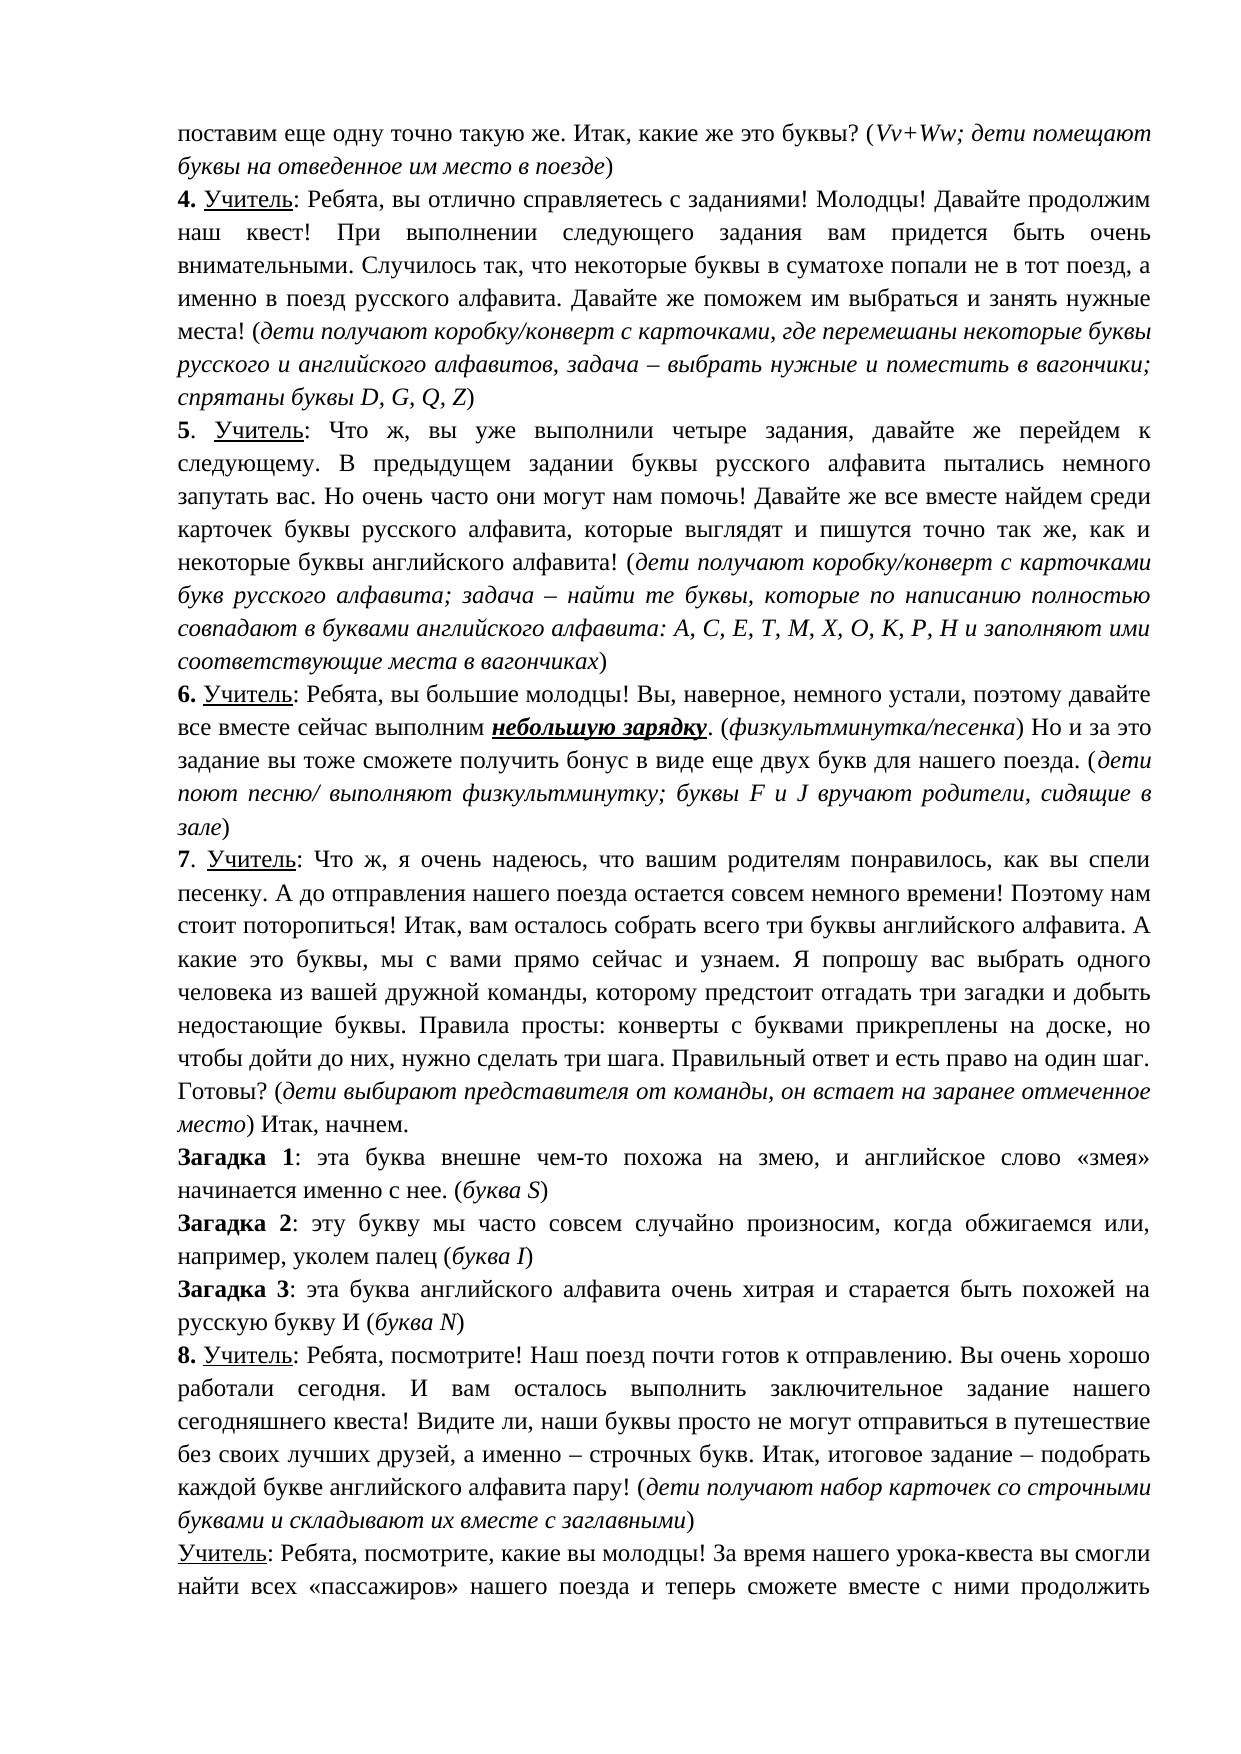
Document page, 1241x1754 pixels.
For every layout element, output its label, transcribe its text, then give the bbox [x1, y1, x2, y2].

text Загадка 3: эта буква английского алфавита очень хитрая и старается быть похожей на русскую букву И (буква N) [177, 1274, 1152, 1336]
text 7. Учитель: Что ж, я очень надеюсь, что вашим родителям понравилось, как вы спели песенку. А до отправления нашего поезда остается совсем немного времени! Поэтому нам стоит поторопиться! Итак, вам осталось собрать всего три буквы английского алфавита. А какие это буквы, мы с вами прямо сейчас и узнаем. Я попрошу вас выбрать одного человека из вашей дружной команды, которому предстоит отгадать три загадки и добыть недостающие буквы. Правила просты: конверты с буквами прикреплены на доске, но чтобы дойти до них, нужно сделать три шага. Правильный ответ и есть право на один шаг. Готовы? (дети выбирают представителя от команды, он встает на заранее отмеченное место) Итак, начнем. [177, 844, 1152, 1137]
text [177, 1538, 1152, 1600]
text 4. Учитель: Ребята, вы отлично справляетесь с заданиями! Молодцы! Давайте продолжим наш квест! При выполнении следующего задания вам придется быть очень внимательными. Случилось так, что некоторые буквы в суматохе попали не в тот поезд, а именно в поезд русского алфавита. Давайте же поможем им выбраться и занять нужные места! (дети получают коробку/конверт с карточками, где перемешаны некоторые буквы русского и английского алфавитов, задача – выбрать нужные и поместить в вагончики; спрятаны буквы D, G, Q, Z) [177, 184, 1152, 411]
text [177, 118, 1152, 180]
text 8. Учитель: Ребята, посмотрите! Наш поезд почти готов к отправлению. Вы очень хорошо работали сегодня. И вам осталось выполнить заключительное задание нашего сегодняшнего квеста! Видите ли, наши буквы просто не могут отправиться в путешествие без своих лучших друзей, а именно – строчных букв. Итак, итоговое задание – подобрать каждой букве английского алфавита пару! (дети получают набор карточек со строчными буквами и складывают их вместе с заглавными) [177, 1340, 1152, 1534]
text Загадка 2: эту букву мы часто совсем случайно произносим, когда обжигаемся или, например, уколем палец (буква I) [177, 1208, 1152, 1269]
text 6. Учитель: Ребята, вы большие молодцы! Вы, наверное, немного устали, поэтому давайте все вместе сейчас выполним небольшую зарядку. (физкультминутка/песенка) Но и за это задание вы тоже сможете получить бонус в виде еще двух букв для нашего поезда. (дети поют песню/ выполняют физкультминутку; буквы F и J вручают родители, сидящие в зале) [177, 679, 1152, 840]
text Загадка 1: эта буква внешне чем-то похожа на змею, и английское слово «змея» начинается именно с нее. (буква S) [177, 1142, 1152, 1203]
text 5. Учитель: Что ж, вы уже выполнили четыре задания, давайте же перейдем к следующему. В предыдущем задании буквы русского алфавита пытались немного запутать вас. Но очень часто они могут нам помочь! Давайте же все вместе найдем среди карточек буквы русского алфавита, которые выглядят и пишутся точно так же, как и некоторые буквы английского алфавита! (дети получают коробку/конверт с карточками букв русского алфавита; задача – найти те буквы, которые по написанию полностью совпадают в буквами английского алфавита: А, С, Е, Т, М, Х, О, К, Р, Н и заполняют ими соответствующие места в вагончиках) [177, 415, 1152, 675]
